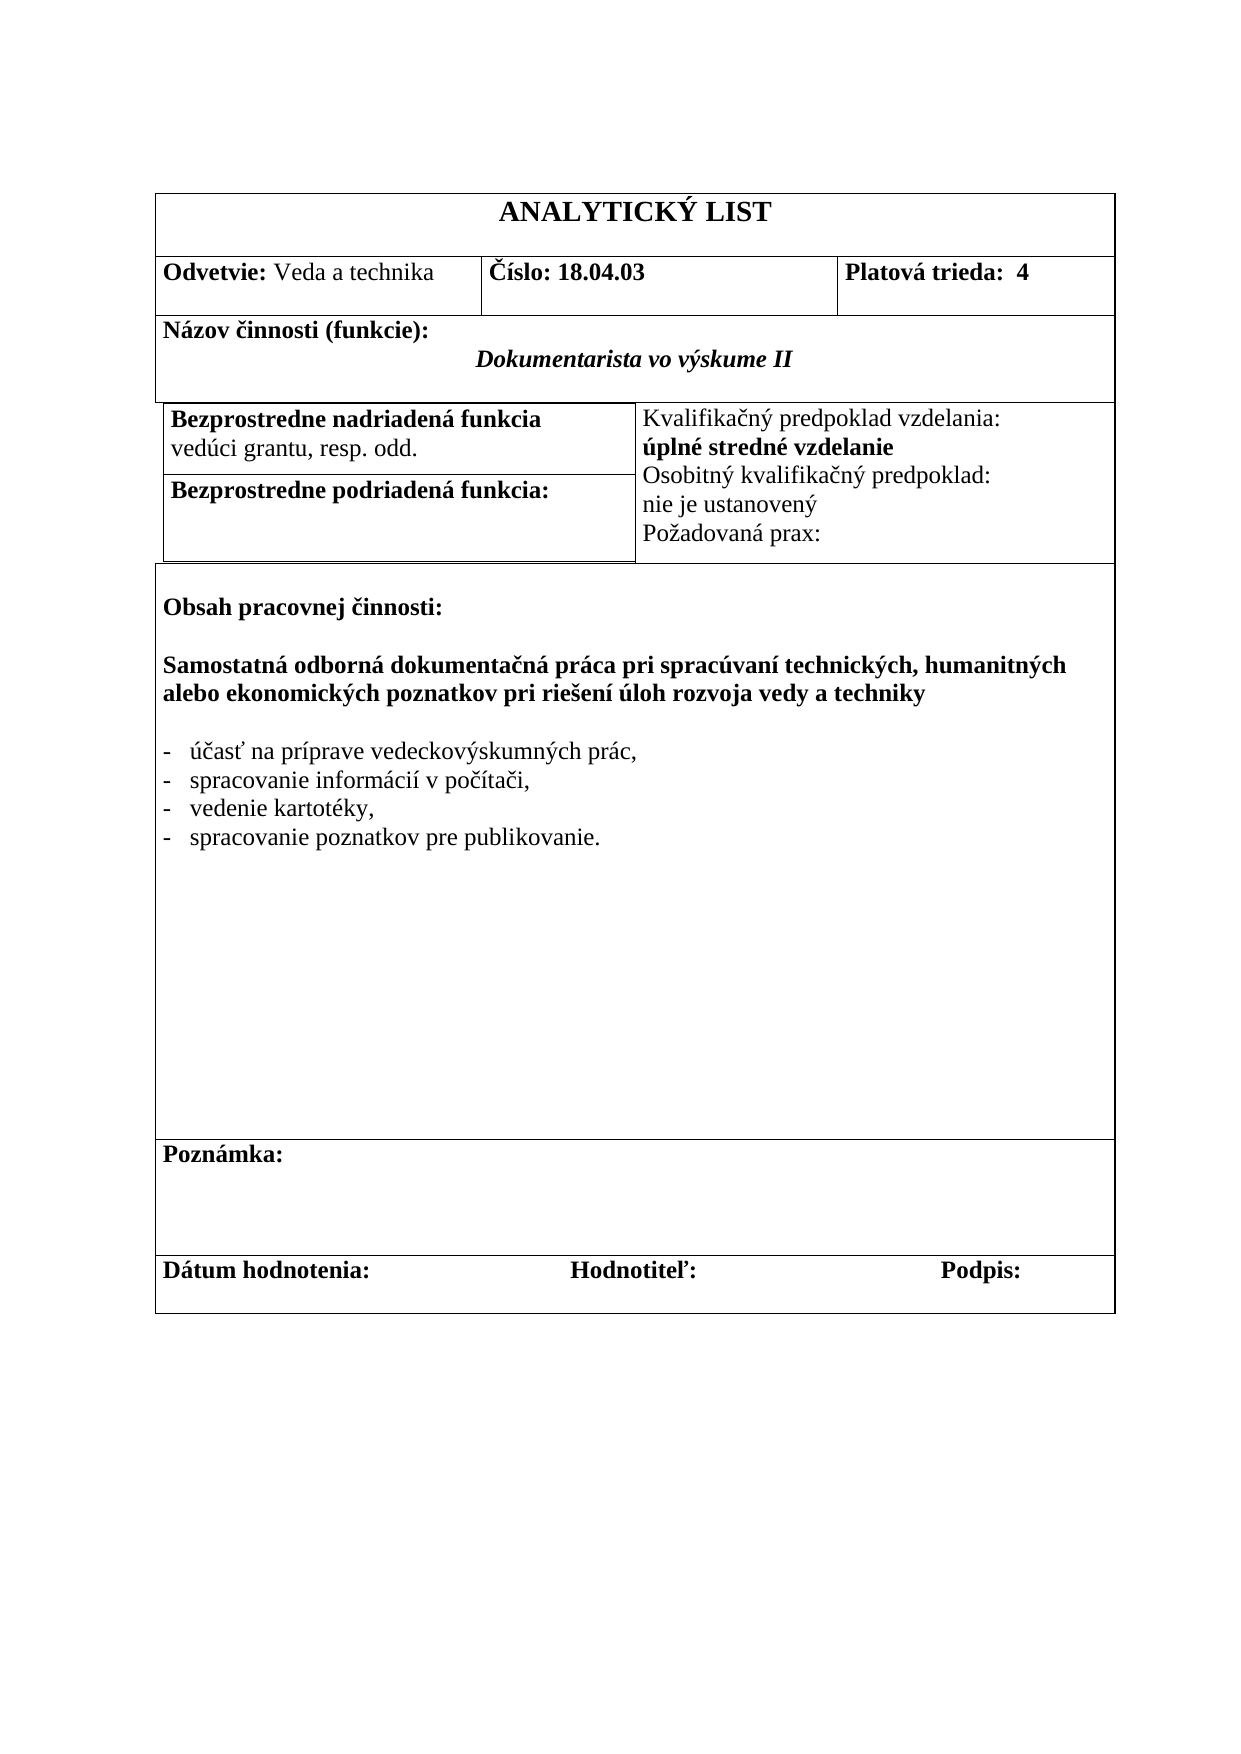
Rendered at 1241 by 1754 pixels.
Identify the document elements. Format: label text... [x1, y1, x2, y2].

table_cell Poznámka: [156, 1140, 1114, 1254]
table_cell [164, 475, 635, 561]
table_cell Dátum hodnotenia: Hodnotiteľ: Podpis: [156, 1256, 1114, 1313]
table_cell Názov činnosti (funkcie): Dokumentarista vo výskume II [156, 316, 1114, 402]
table_cell [164, 404, 635, 474]
table_cell Platová trieda: 4 [838, 257, 1114, 314]
table_cell Kvalifikačný predpoklad vzdelania: úplné stredné vzdelanie Osobitný kvalifikačný predpoklad: nie je ustanovený Požadovaná prax: [636, 403, 1114, 562]
table_cell [155, 403, 163, 562]
table_cell Obsah pracovnej činnosti: Samostatná odborná dokumentačná práca pri spracúvaní technických, humanitných alebo ekonomických poznatkov pri riešení úloh rozvoja vedy a techniky - účasť na príprave vedeckovýskumných prác, - spracovanie informácií v počítači, - vedenie kartotéky, - spracovanie poznatkov pre publikovanie. [156, 564, 1114, 1138]
table_cell Odvetvie: Veda a technika [156, 257, 481, 314]
table_cell Číslo: 18.04.03 [482, 257, 837, 314]
table_header ANALYTICKÝ LIST [156, 194, 1114, 256]
